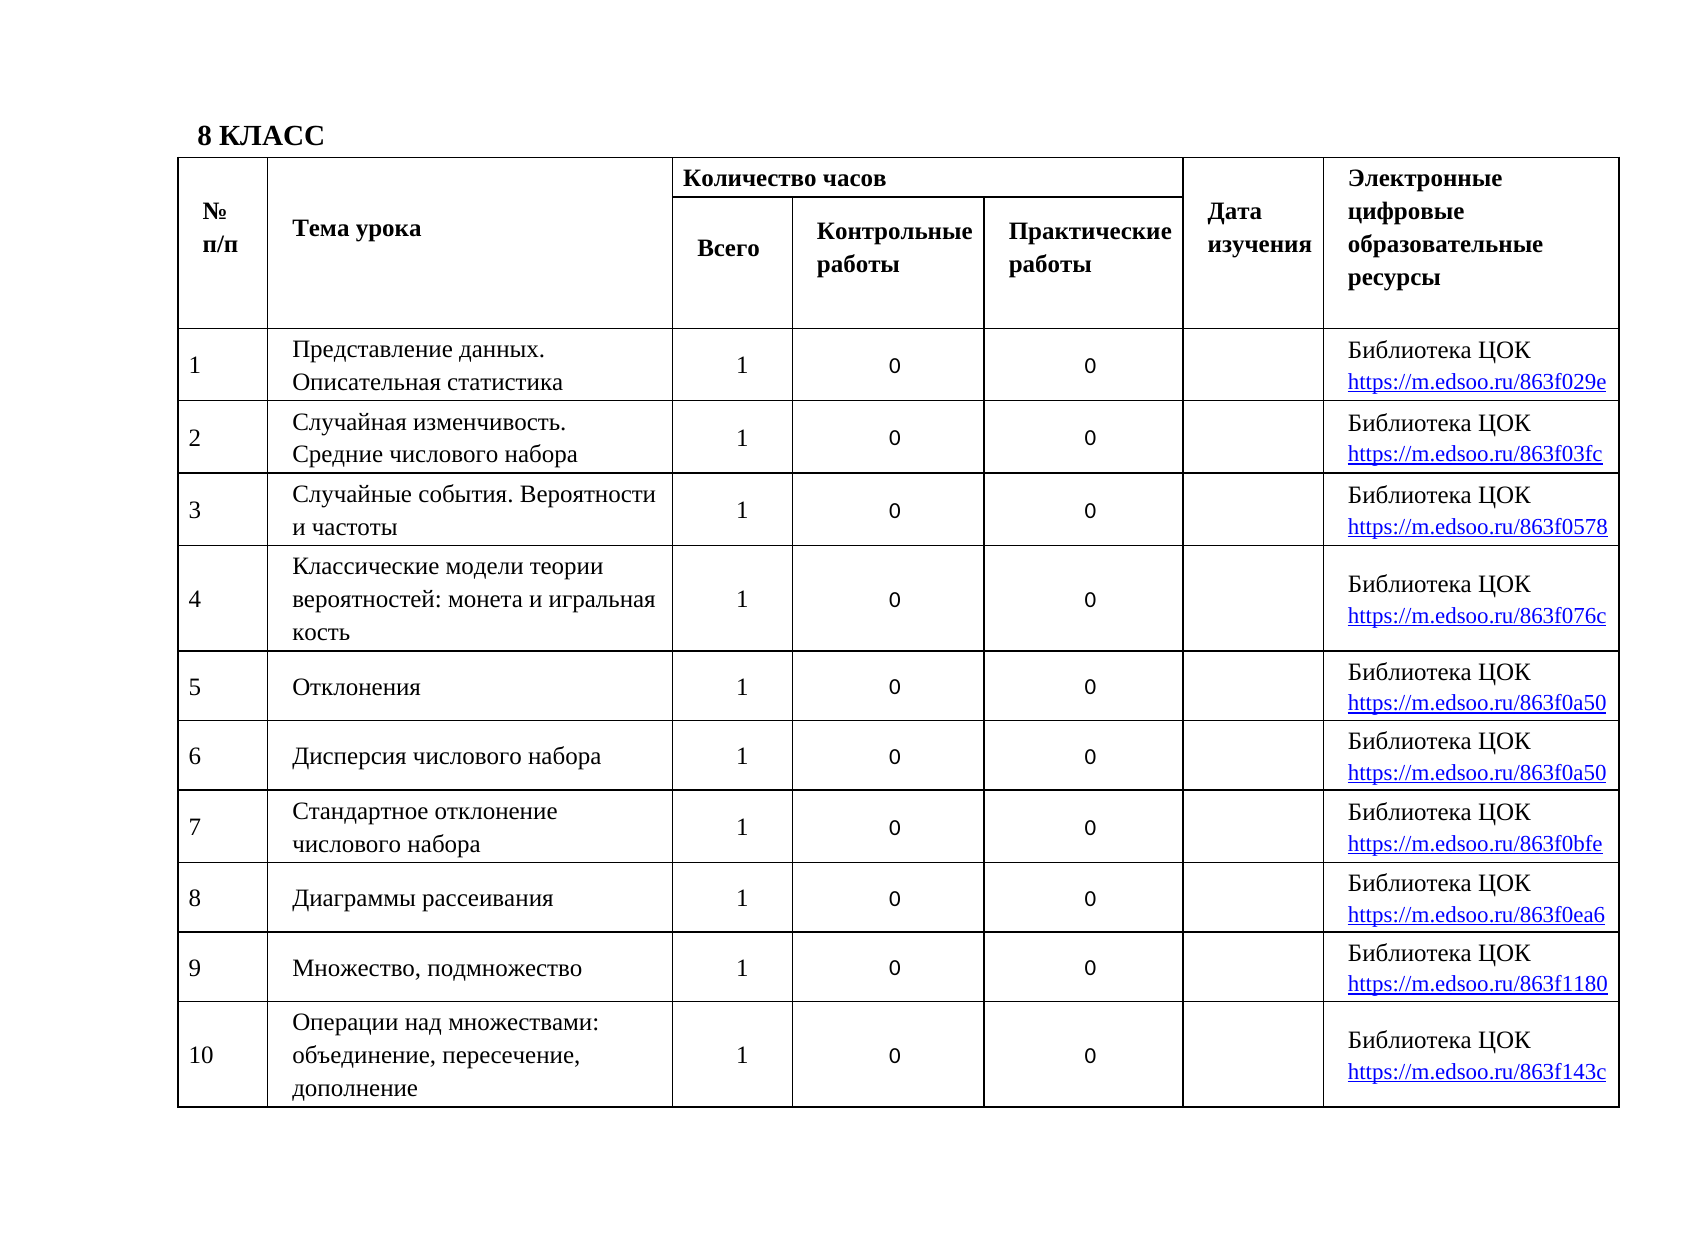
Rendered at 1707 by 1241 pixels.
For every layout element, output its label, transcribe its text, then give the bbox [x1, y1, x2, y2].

table_cell Случайная изменчивость. Средние числового набора [268, 401, 672, 472]
table_cell 0 [985, 933, 1182, 1001]
table_cell 0 [793, 652, 983, 719]
table_cell Библиотека ЦОК https://m.edsoo.ru/863f143c [1324, 1002, 1618, 1106]
table_cell 1 [673, 401, 792, 472]
table_cell 1 [673, 1002, 792, 1106]
table_cell Множество, подмножество [268, 933, 672, 1001]
table_cell Диаграммы рассеивания [268, 863, 672, 931]
table_header Дата изучения [1184, 158, 1323, 327]
table_cell 9 [179, 933, 267, 1001]
table_cell Библиотека ЦОК https://m.edsoo.ru/863f0ea6 [1324, 863, 1618, 931]
table_cell Контрольные работы [793, 198, 983, 327]
table_cell 0 [985, 1002, 1182, 1106]
table_cell 0 [793, 546, 983, 650]
table_cell 0 [793, 329, 983, 400]
table_cell 7 [179, 791, 267, 862]
table_cell Классические модели теории вероятностей: монета и игральная кость [268, 546, 672, 650]
table_cell 1 [673, 721, 792, 789]
table_cell [1184, 863, 1323, 931]
table_cell 1 [179, 329, 267, 400]
table_cell 0 [793, 1002, 983, 1106]
table_cell [1184, 474, 1323, 544]
table_cell 1 [673, 474, 792, 544]
table_cell 0 [985, 474, 1182, 544]
table_cell 0 [793, 474, 983, 544]
table_cell 0 [985, 863, 1182, 931]
table_cell [1184, 329, 1323, 400]
table_cell 0 [793, 721, 983, 789]
table_cell 0 [793, 401, 983, 472]
table_header Тема урока [268, 158, 672, 327]
table_cell 0 [793, 863, 983, 931]
table_cell [1184, 546, 1323, 650]
table_cell Представление данных. Описательная статистика [268, 329, 672, 400]
table_cell 1 [673, 791, 792, 862]
table_cell [1184, 401, 1323, 472]
table_cell [1184, 1002, 1323, 1106]
table_cell 0 [985, 652, 1182, 719]
table_cell Всего [673, 198, 792, 327]
table_cell 1 [673, 863, 792, 931]
table_header № п/п [179, 158, 267, 327]
table_cell [1184, 933, 1323, 1001]
table_header Электронные цифровые образовательные ресурсы [1324, 158, 1618, 327]
table_cell Случайные события. Вероятности и частоты [268, 474, 672, 544]
table_cell 0 [985, 401, 1182, 472]
table_cell Библиотека ЦОК https://m.edsoo.ru/863f0bfe [1324, 791, 1618, 862]
table_cell [1184, 652, 1323, 719]
table_cell 0 [985, 329, 1182, 400]
table_cell 10 [179, 1002, 267, 1106]
table_cell 5 [179, 652, 267, 719]
table_cell 1 [673, 546, 792, 650]
table_cell [1184, 721, 1323, 789]
table_cell Библиотека ЦОК https://m.edsoo.ru/863f0a50 [1324, 652, 1618, 719]
table_cell 8 [179, 863, 267, 931]
table_cell 2 [179, 401, 267, 472]
table_cell Библиотека ЦОК https://m.edsoo.ru/863f1180 [1324, 933, 1618, 1001]
table_cell Библиотека ЦОК https://m.edsoo.ru/863f029e [1324, 329, 1618, 400]
table_cell Библиотека ЦОК https://m.edsoo.ru/863f076c [1324, 546, 1618, 650]
table_cell Дисперсия числового набора [268, 721, 672, 789]
table_cell 0 [985, 721, 1182, 789]
table_cell Практические работы [985, 198, 1182, 327]
table_cell 0 [793, 933, 983, 1001]
table_cell 0 [985, 546, 1182, 650]
table_cell Стандартное отклонение числового набора [268, 791, 672, 862]
table_cell Библиотека ЦОК https://m.edsoo.ru/863f0578 [1324, 474, 1618, 544]
table_cell 1 [673, 933, 792, 1001]
table_cell Операции над множествами: объединение, пересечение, дополнение [268, 1002, 672, 1106]
text 8 КЛАСС [190, 118, 1618, 152]
table_cell 1 [673, 652, 792, 719]
table_cell 4 [179, 546, 267, 650]
table_cell [1184, 791, 1323, 862]
table_cell 6 [179, 721, 267, 789]
table_cell 3 [179, 474, 267, 544]
table_cell Отклонения [268, 652, 672, 719]
table_cell 0 [793, 791, 983, 862]
table_cell 1 [673, 329, 792, 400]
table_cell Библиотека ЦОК https://m.edsoo.ru/863f03fc [1324, 401, 1618, 472]
table_header Количество часов [673, 158, 1182, 196]
table_cell 0 [985, 791, 1182, 862]
table_cell Библиотека ЦОК https://m.edsoo.ru/863f0a50 [1324, 721, 1618, 789]
